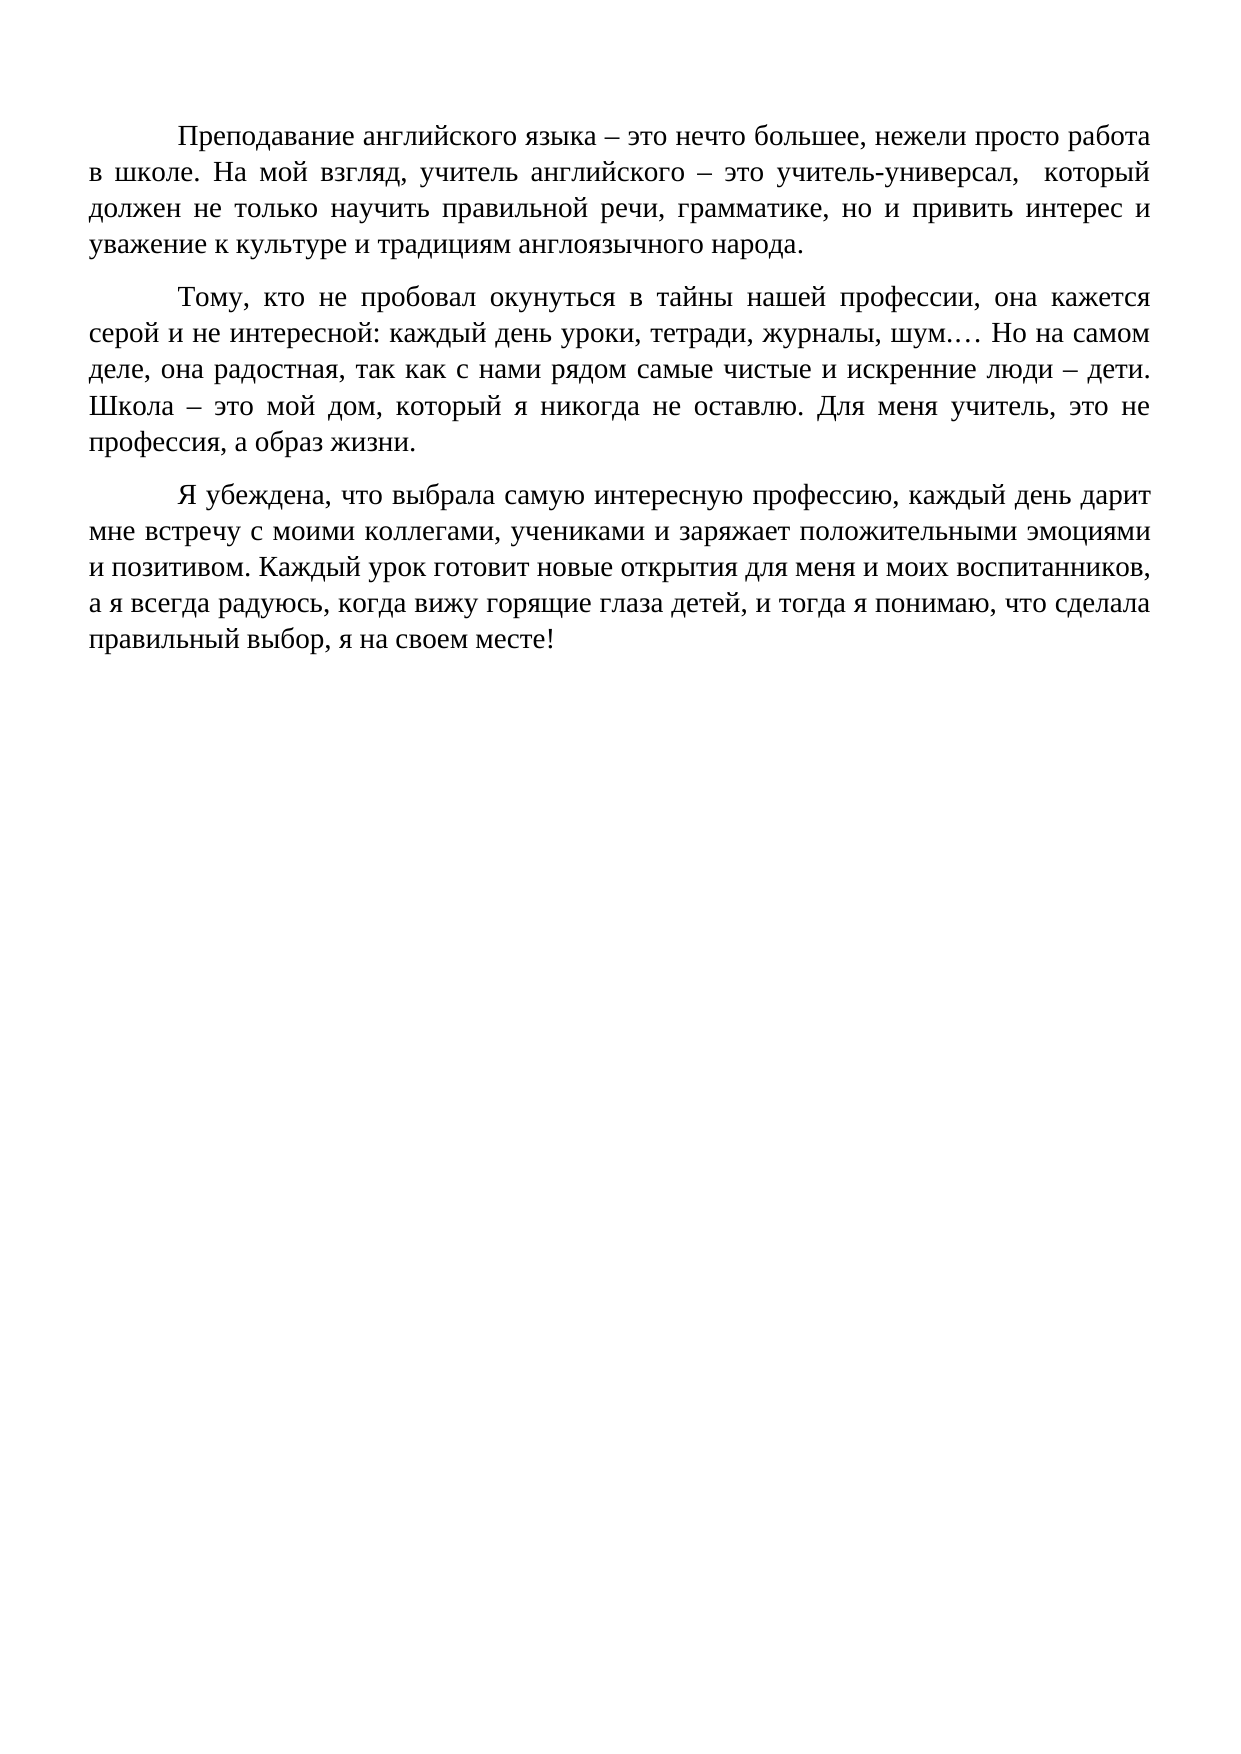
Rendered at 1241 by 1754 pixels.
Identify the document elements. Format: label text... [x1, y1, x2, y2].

text Преподавание английского языка – это нечто большее, нежели просто работа в школе. На мой взгляд, учитель английского – это учитель-универсал, который должен не только научить правильной речи, грамматике, но и привить интерес и уважение к культуре и традициям англоязычного народа. [88, 118, 1152, 260]
text Тому, кто не пробовал окунуться в тайны нашей профессии, она кажется серой и не интересной: каждый день уроки, тетради, журналы, шум.… Но на самом деле, она радостная, так как с нами рядом самые чистые и искренние люди – дети. Школа – это мой дом, который я никогда не оставлю. Для меня учитель, это не профессия, а образ жизни. [88, 279, 1152, 457]
text Я убеждена, что выбрала самую интересную профессию, каждый день дарит мне встречу с моими коллегами, учениками и заряжает положительными эмоциями и позитивом. Каждый урок готовит новые открытия для меня и моих воспитанников, а я всегда радуюсь, когда вижу горящие глаза детей, и тогда я понимаю, что сделала правильный выбор, я на своем месте! [88, 477, 1152, 655]
